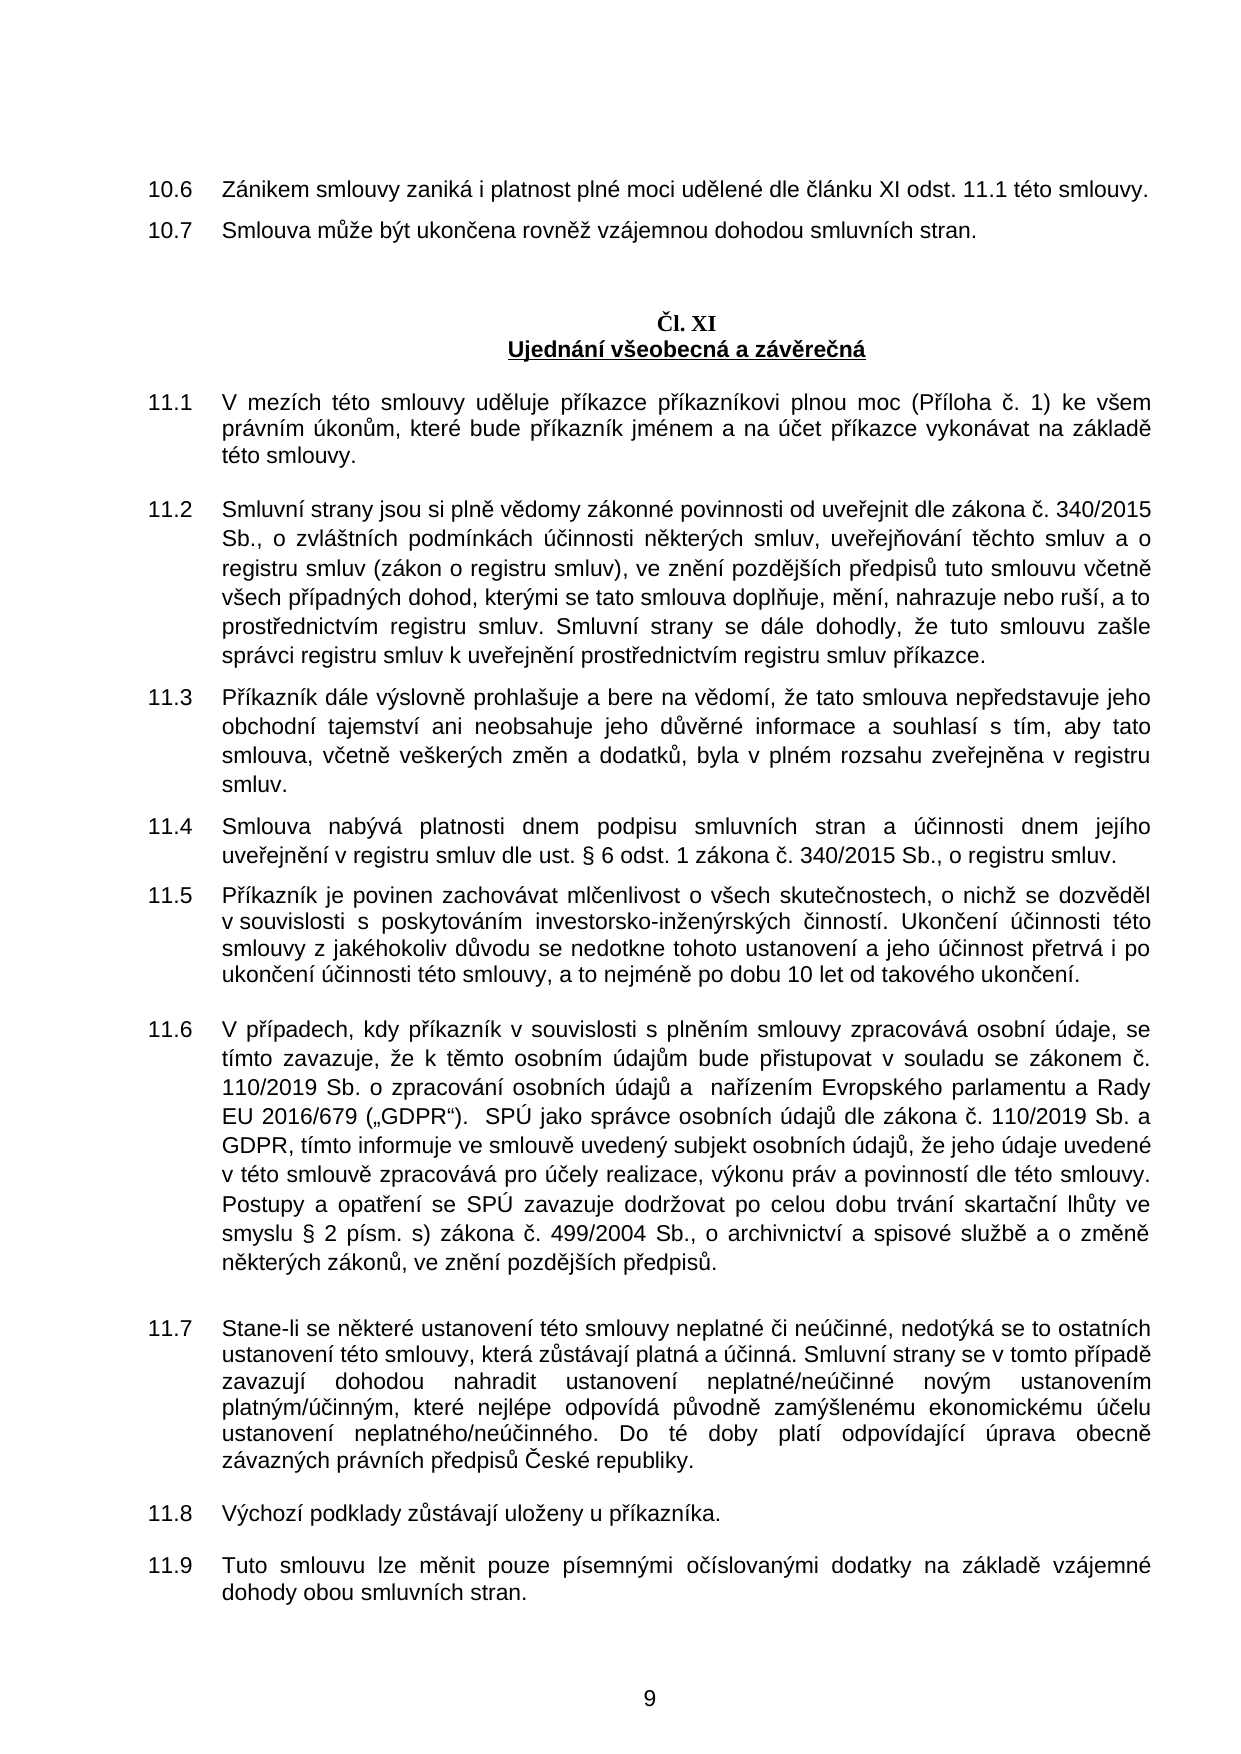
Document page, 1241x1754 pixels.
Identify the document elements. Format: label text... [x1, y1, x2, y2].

list Smlouva nabývá platnosti dnem podpisu smluvních stran a účinnosti dnem jejího uveřejnění v registru smluv dle ust. § 6 odst. 1 zákona č. 340/2015 Sb., o registru smluv. [148, 811, 1152, 869]
list Stane-li se některé ustanovení této smlouvy neplatné či neúčinné, nedotýká se to ostatních ustanovení této smlouvy, která zůstávají platná a účinná. Smluvní strany se v tomto případě zavazují dohodou nahradit ustanovení neplatné/neúčinné novým ustanovením platným/účinným, které nejlépe odpovídá původně zamýšlenému ekonomickému účelu ustanovení neplatného/neúčinného. Do té doby platí odpovídající úprava obecně závazných právních předpisů České republiky. [148, 1315, 1152, 1473]
list Příkazník dále výslovně prohlašuje a bere na vědomí, že tato smlouva nepředstavuje jeho obchodní tajemství ani neobsahuje jeho důvěrné informace a souhlasí s tím, aby tato smlouva, včetně veškerých změn a dodatků, byla v plném rozsahu zveřejněna v registru smluv. [148, 682, 1152, 798]
list Čl. XI Ujednání všeobecná a závěrečná [222, 310, 1152, 363]
list Tuto smlouvu lze měnit pouze písemnými očíslovanými dodatky na základě vzájemné dohody obou smluvních stran. [148, 1552, 1152, 1605]
list V mezích této smlouvy uděluje příkazce příkazníkovi plnou moc (Příloha č. 1) ke všem právním úkonům, které bude příkazník jménem a na účet příkazce vykonávat na základě této smlouvy. [148, 389, 1152, 468]
list Zánikem smlouvy zaniká i platnost plné moci udělené dle článku XI odst. 11.1 této smlouvy. [148, 174, 1152, 203]
list Příkazník je povinen zachovávat mlčenlivost o všech skutečnostech, o nichž se dozvěděl v souvislosti s poskytováním investorsko-inženýrských činností. Ukončení účinnosti této smlouvy z jakéhokoliv důvodu se nedotkne tohoto ustanovení a jeho účinnost přetrvá i po ukončení účinnosti této smlouvy, a to nejméně po dobu 10 let od takového ukončení. [148, 882, 1152, 987]
list Výchozí podklady zůstávají uloženy u příkazníka. [148, 1499, 1152, 1526]
list Smlouva může být ukončena rovněž vzájemnou dohodou smluvních stran. [148, 216, 1152, 245]
list V případech, kdy příkazník v souvislosti s plněním smlouvy zpracovává osobní údaje, se tímto zavazuje, že k těmto osobním údajům bude přistupovat v souladu se zákonem č. 110/2019 Sb. o zpracování osobních údajů a nařízením Evropského parlamentu a Rady EU 2016/679 („GDPR“). SPÚ jako správce osobních údajů dle zákona č. 110/2019 Sb. a GDPR, tímto informuje ve smlouvě uvedený subjekt osobních údajů, že jeho údaje uvedené v této smlouvě zpracovává pro účely realizace, výkonu práv a povinností dle této smlouvy. Postupy a opatření se SPÚ zavazuje dodržovat po celou dobu trvání skartační lhůty ve smyslu § 2 písm. s) zákona č. 499/2004 Sb., o archivnictví a spisové službě a o změně některých zákonů, ve znění pozdějších předpisů. [148, 1014, 1152, 1276]
list Smluvní strany jsou si plně vědomy zákonné povinnosti od uveřejnit dle zákona č. 340/2015 Sb., o zvláštních podmínkách účinnosti některých smluv, uveřejňování těchto smluv a o registru smluv (zákon o registru smluv), ve znění pozdějších předpisů tuto smlouvu včetně všech případných dohod, kterými se tato smlouva doplňuje, mění, nahrazuje nebo ruší, a to prostřednictvím registru smluv. Smluvní strany se dále dohodly, že tuto smlouvu zašle správci registru smluv k uveřejnění prostřednictvím registru smluv příkazce. [148, 494, 1152, 669]
